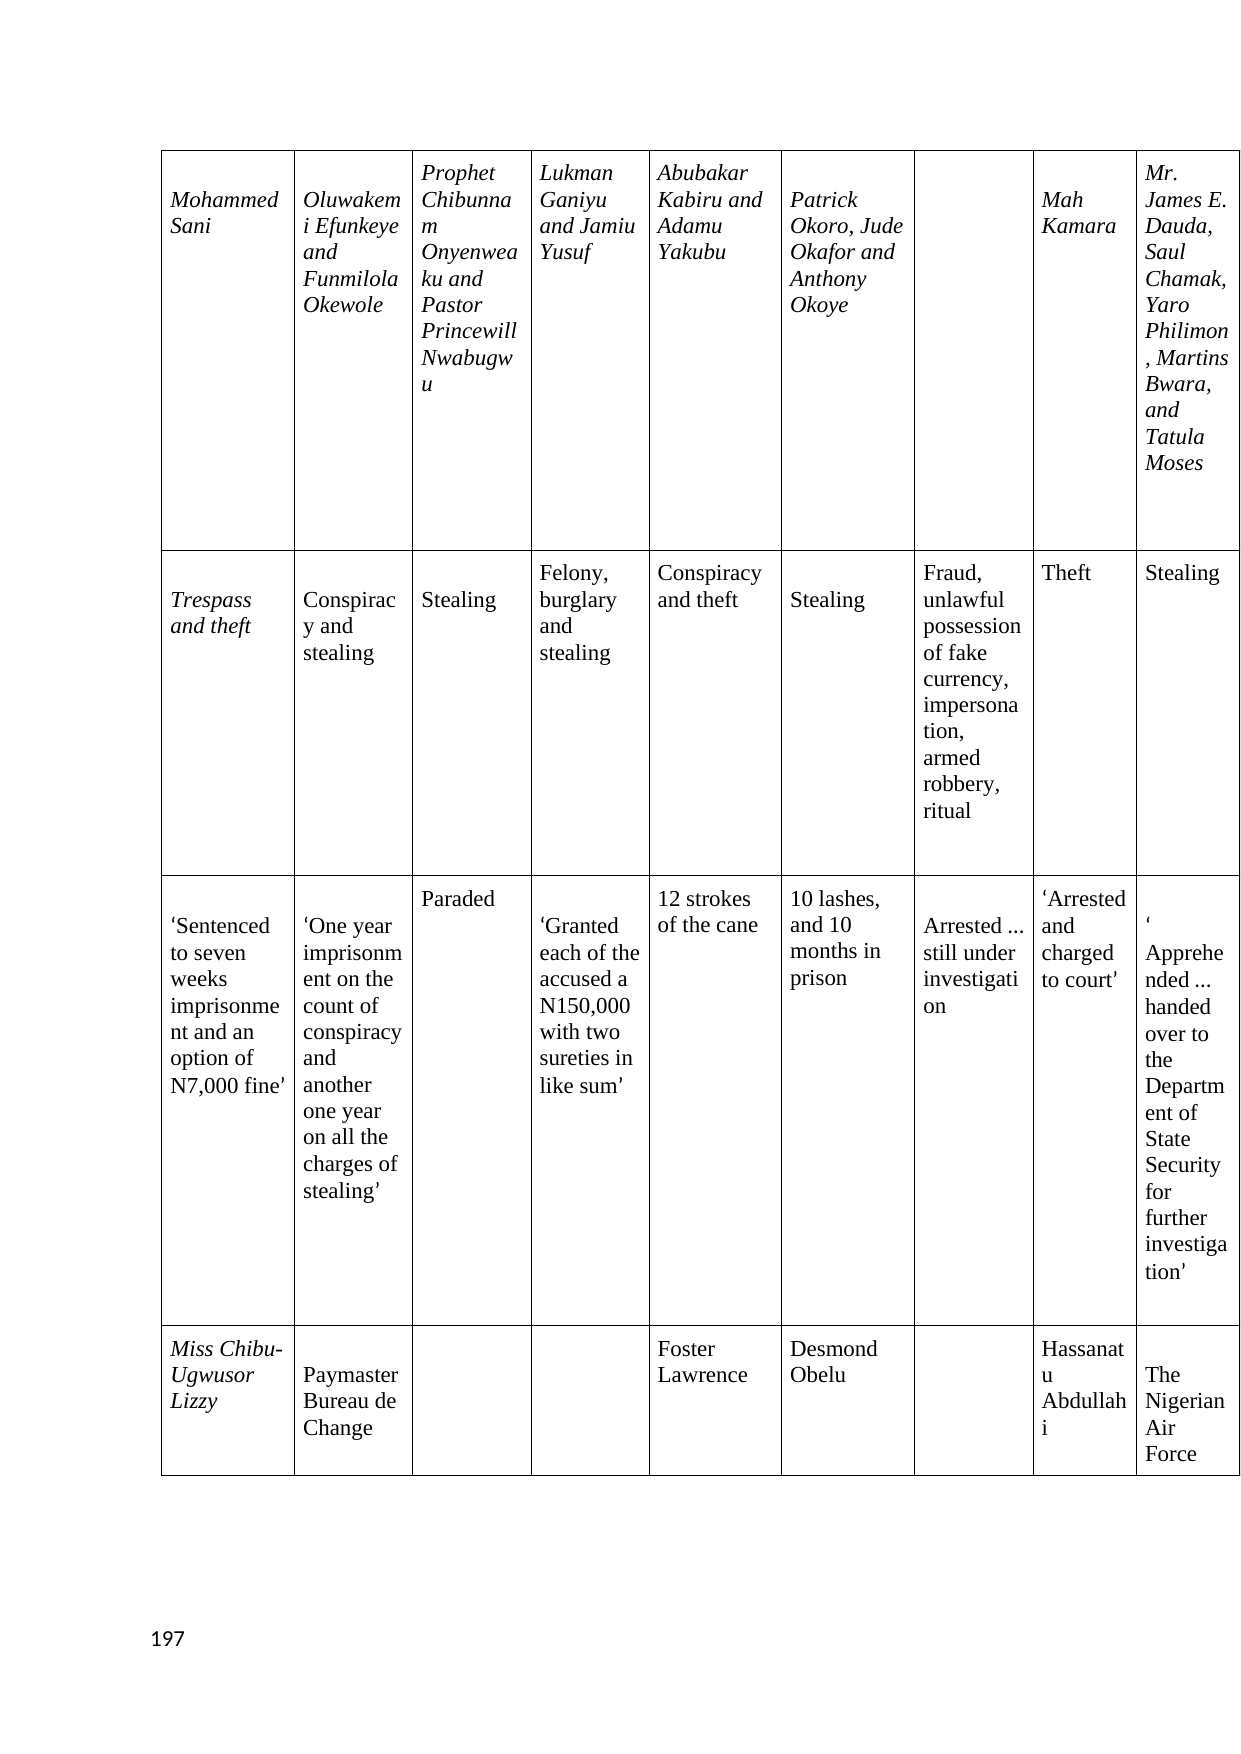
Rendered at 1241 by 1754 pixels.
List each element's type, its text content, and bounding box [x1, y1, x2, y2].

table_cell ‘Arrested and charged to court’ [1034, 876, 1136, 1325]
table_cell ‘Apprehended …handed over to the Department of State Security for further investigation’ [1137, 876, 1239, 1325]
table_cell Conspiracy and theft [650, 551, 781, 875]
table_cell Desmond Obelu [782, 1326, 914, 1475]
table_cell Miss Chibu-Ugwusor Lizzy [162, 1326, 294, 1475]
table_cell [413, 1326, 531, 1475]
table_cell Stealing [782, 551, 914, 875]
table_cell Stealing [1137, 551, 1239, 875]
table_cell Hassanatu Abdullahi [1034, 1326, 1136, 1475]
table_cell [532, 1326, 649, 1475]
table_cell Mah Kamara [1034, 151, 1136, 550]
table_cell [915, 1326, 1033, 1475]
table_cell ‘Granted each of the accused a N150,000 with two sureties in like sum’ [532, 876, 649, 1325]
table_cell [915, 151, 1033, 550]
table_cell Mohammed Sani [162, 151, 294, 550]
table_cell Abubakar Kabiru and Adamu Yakubu [650, 151, 781, 550]
table_cell Theft [1034, 551, 1136, 875]
table_cell Oluwakemi Efunkeye and Funmilola Okewole [295, 151, 412, 550]
table_cell Trespass and theft [162, 551, 294, 875]
table_cell Prophet Chibunnam Onyenweaku and Pastor Princewill Nwabugwu [413, 151, 531, 550]
table_cell Patrick Okoro, Jude Okafor and Anthony Okoye [782, 151, 914, 550]
table_cell 12 strokes of the cane [650, 876, 781, 1325]
table_cell Paraded [413, 876, 531, 1325]
table_cell Foster Lawrence [650, 1326, 781, 1475]
table_cell Fraud, unlawful possession of fake currency, impersonation, armed robbery, ritual [915, 551, 1033, 875]
table_cell Stealing [413, 551, 531, 875]
table_cell ‘Sentenced to seven weeks imprisonment and an option of N7,000 fine’ [162, 876, 294, 1325]
table_cell Lukman Ganiyu and Jamiu Yusuf [532, 151, 649, 550]
table_cell Conspiracy and stealing [295, 551, 412, 875]
table_cell 10 lashes, and 10 months in prison [782, 876, 914, 1325]
table_cell Mr. James E. Dauda, Saul Chamak, Yaro Philimon, Martins Bwara, and Tatula Moses [1137, 151, 1239, 550]
table_cell The Nigerian Air Force [1137, 1326, 1239, 1475]
table_cell Arrested … still under investigation [915, 876, 1033, 1325]
table_cell ‘One year imprisonment on the count of conspiracy and another one year on all the charges of stealing’ [295, 876, 412, 1325]
table_cell Felony, burglary and stealing [532, 551, 649, 875]
table_cell Paymaster Bureau de Change [295, 1326, 412, 1475]
